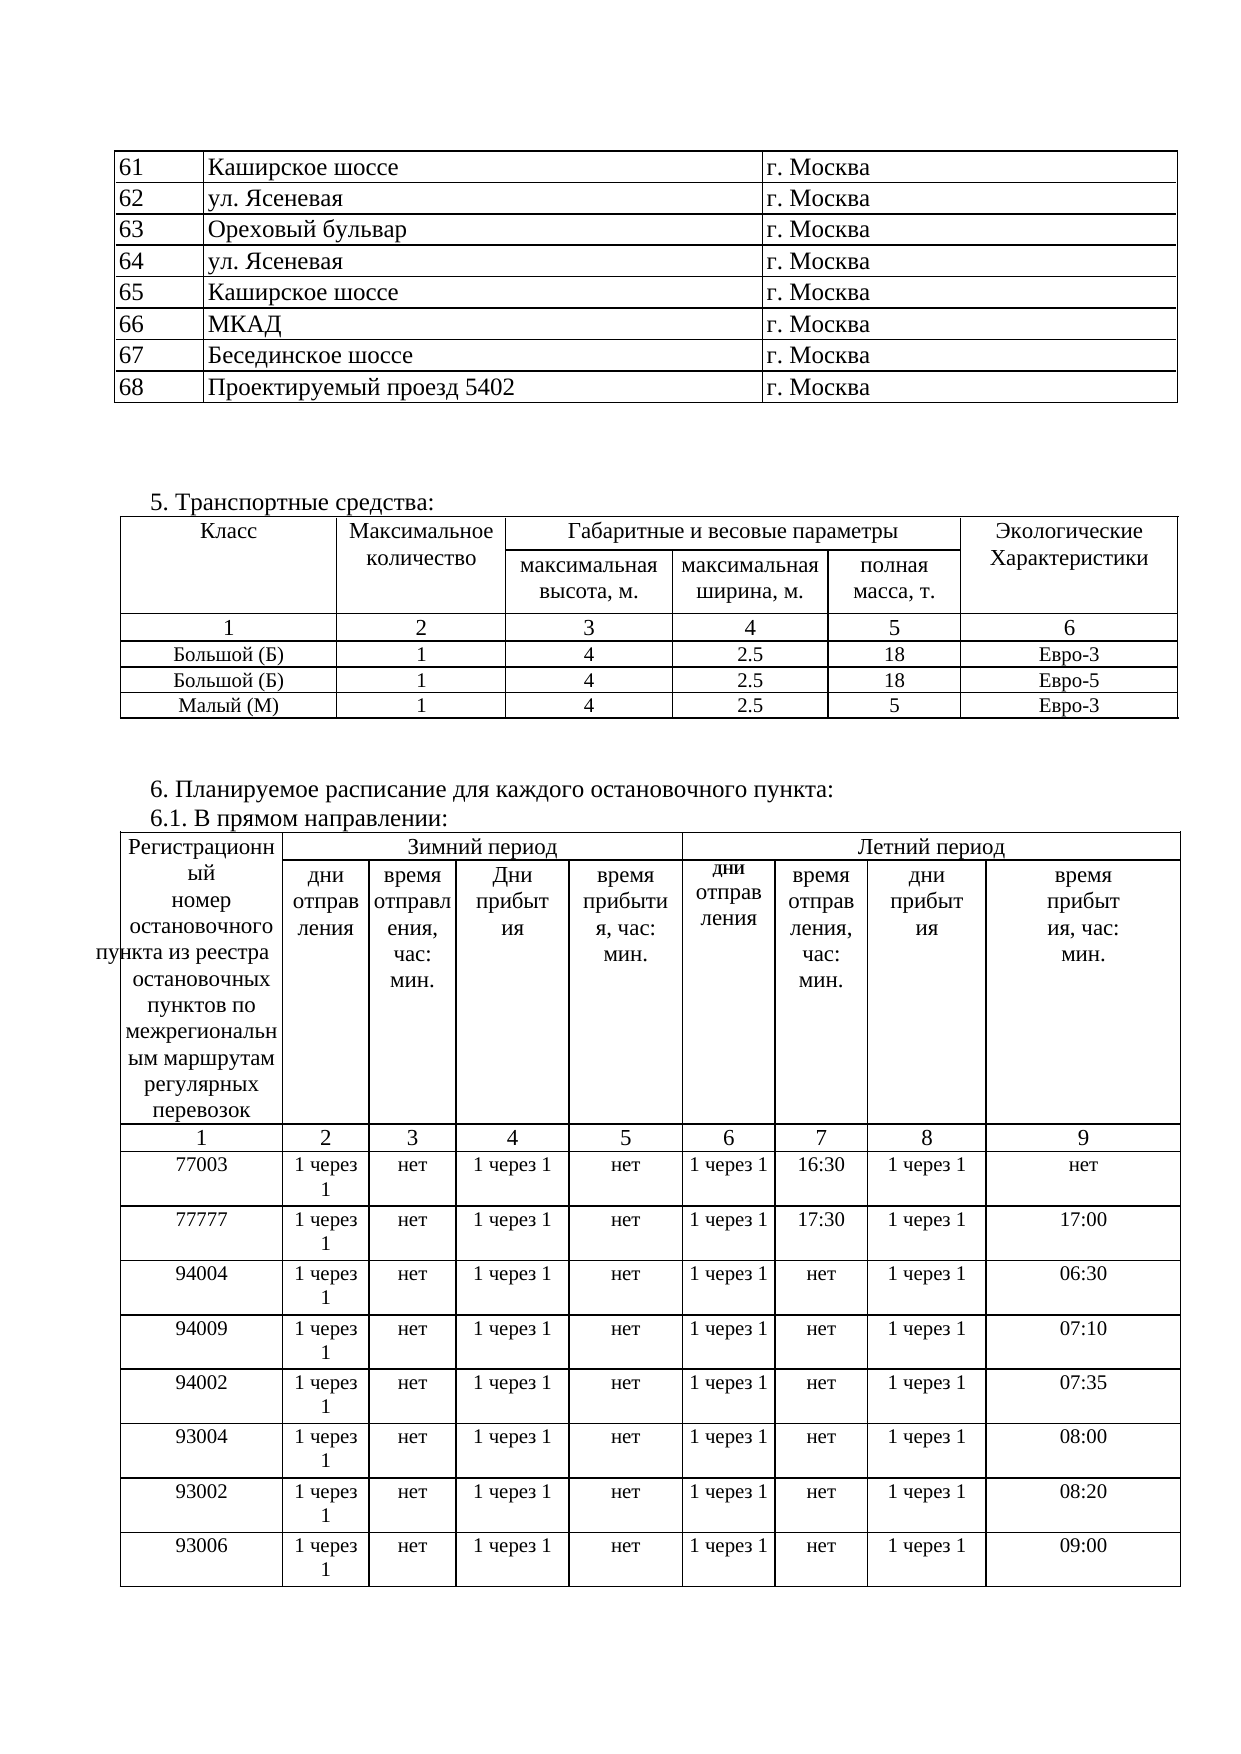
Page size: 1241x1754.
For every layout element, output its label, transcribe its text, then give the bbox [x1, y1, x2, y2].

table_header Летний период [683, 833, 1180, 859]
table_cell 9 [987, 1125, 1180, 1151]
table_cell 08:20 [987, 1479, 1180, 1531]
table_cell 1 через 1 [283, 1261, 368, 1314]
table_cell 1 [337, 693, 505, 717]
table_cell нет [570, 1370, 682, 1423]
table_cell 1 через 1 [457, 1316, 568, 1368]
table_cell нет [776, 1370, 867, 1423]
table_cell 2 [283, 1125, 368, 1151]
table_cell Бесединское шоссе [204, 340, 762, 370]
table_cell Евро-5 [961, 668, 1177, 692]
table_cell Большой (Б) [121, 668, 336, 692]
table_header Зимний период [283, 833, 682, 859]
table_cell 63 [115, 214, 203, 244]
table_cell нет [370, 1479, 455, 1531]
table_cell 1 через 1 [683, 1533, 774, 1586]
table_cell 65 [115, 277, 203, 307]
table_cell 1 [337, 642, 505, 666]
table_cell 5 [829, 614, 960, 640]
table_cell 2.5 [673, 668, 827, 692]
table_cell 94002 [121, 1370, 282, 1423]
table_cell 5 [570, 1125, 682, 1151]
table_cell нет [776, 1479, 867, 1531]
table_cell 18 [829, 668, 960, 692]
table_cell 4 [506, 693, 672, 717]
table_cell 1 через 1 [868, 1316, 985, 1368]
table_cell максимальная высота, м. [506, 551, 672, 612]
table_cell 94009 [121, 1316, 282, 1368]
table_cell 08:00 [987, 1424, 1180, 1477]
table_cell 1 через 1 [283, 1370, 368, 1423]
table_cell 17:00 [987, 1207, 1180, 1259]
table_cell время прибыт ия, час: мин. [987, 861, 1180, 1123]
table_cell г. Москва [763, 213, 1177, 244]
table_cell нет [570, 1261, 682, 1314]
table_cell 1 через 1 [868, 1533, 985, 1586]
table_cell 4 [506, 642, 672, 666]
table_header Экологические Характеристики [961, 517, 1177, 612]
table_cell 1 через 1 [868, 1152, 985, 1205]
table_cell нет [987, 1152, 1180, 1205]
table_cell 4 [457, 1125, 568, 1151]
table_cell 17:30 [776, 1207, 867, 1259]
table_cell нет [776, 1261, 867, 1314]
table_cell максимальная ширина, м. [673, 551, 827, 612]
table_cell ул. Ясеневая [204, 183, 762, 213]
table_cell 1 через 1 [868, 1207, 985, 1259]
table_cell Каширское шоссе [204, 152, 762, 181]
table_cell 1 через 1 [283, 1424, 368, 1477]
table_cell 1 через 1 [457, 1152, 568, 1205]
table_cell МКАД [204, 309, 762, 339]
table_cell нет [370, 1316, 455, 1368]
table_cell 1 через 1 [868, 1261, 985, 1314]
table_cell 67 [115, 340, 203, 370]
table_cell 1 через 1 [457, 1479, 568, 1531]
table_cell 1 через 1 [868, 1479, 985, 1531]
table_cell 1 через 1 [683, 1152, 774, 1205]
table_cell 09:00 [987, 1533, 1180, 1586]
table_cell 1 через 1 [283, 1533, 368, 1586]
table_cell 07:35 [987, 1370, 1180, 1423]
table_cell г. Москва [763, 152, 1177, 181]
table_cell нет [370, 1152, 455, 1205]
table_cell нет [570, 1479, 682, 1531]
table_cell 68 [115, 371, 203, 402]
table_cell 16:30 [776, 1152, 867, 1205]
table_cell г. Москва [763, 181, 1177, 213]
table_cell 1 через 1 [457, 1261, 568, 1314]
table_cell 1 через 1 [683, 1424, 774, 1477]
table_cell 94004 [121, 1261, 282, 1314]
table_cell г. Москва [763, 307, 1177, 339]
table_cell полная масса, т. [829, 551, 960, 612]
table_cell г. Москва [763, 244, 1177, 276]
table_cell 2 [337, 614, 505, 640]
table_cell нет [776, 1316, 867, 1368]
table_cell 1 [337, 668, 505, 692]
table_cell 1 [121, 614, 336, 640]
table_cell ДНИ отправ ления [683, 861, 774, 1123]
table_cell 1 через 1 [868, 1370, 985, 1423]
table_cell 64 [115, 245, 203, 276]
table_cell 1 через 1 [457, 1207, 568, 1259]
table_cell 1 через 1 [283, 1152, 368, 1205]
table_cell 66 [115, 308, 203, 339]
table_cell 5 [829, 693, 960, 717]
table_cell 1 через 1 [683, 1261, 774, 1314]
table_cell нет [570, 1152, 682, 1205]
table_cell 1 через 1 [457, 1424, 568, 1477]
table_cell г. Москва [763, 339, 1177, 370]
table_cell нет [370, 1424, 455, 1477]
table_cell 6 [683, 1125, 774, 1151]
table_cell Каширское шоссе [204, 277, 762, 307]
table_cell г. Москва [763, 370, 1177, 402]
table_header Максимальное количество [337, 517, 505, 612]
table_cell 6 [961, 614, 1177, 640]
table_cell 8 [868, 1125, 985, 1151]
text 6. Планируемое расписание для каждого остановочного пункта: [150, 774, 1090, 803]
table_cell дни прибыт ия [868, 861, 985, 1123]
table_header Класс [121, 517, 336, 612]
table_cell 1 через 1 [457, 1370, 568, 1423]
table_cell 4 [506, 668, 672, 692]
table_cell время отправ ления, час: мин. [776, 861, 867, 1123]
table_cell Большой (Б) [121, 642, 336, 666]
table_cell ул. Ясеневая [204, 246, 762, 276]
table_cell 07:10 [987, 1316, 1180, 1368]
table_cell 77003 [121, 1152, 282, 1205]
table_cell 18 [829, 642, 960, 666]
table_cell 1 [121, 1125, 282, 1151]
text 5. Транспортные средства: [150, 487, 1090, 516]
table_cell Евро-3 [961, 693, 1177, 717]
table_cell нет [776, 1424, 867, 1477]
table_cell 93002 [121, 1479, 282, 1531]
table_cell 2.5 [673, 693, 827, 717]
table_cell Малый (М) [121, 693, 336, 717]
table_cell нет [370, 1207, 455, 1259]
table_cell нет [370, 1261, 455, 1314]
table_cell 1 через 1 [283, 1316, 368, 1368]
table_cell 1 через 1 [457, 1533, 568, 1586]
table_cell 2.5 [673, 642, 827, 666]
table_cell нет [570, 1316, 682, 1368]
table_cell Евро-3 [961, 642, 1177, 666]
table_cell нет [370, 1370, 455, 1423]
table_cell 1 через 1 [683, 1316, 774, 1368]
table_cell нет [370, 1533, 455, 1586]
table_cell нет [570, 1424, 682, 1477]
table_cell 4 [673, 614, 827, 640]
table_cell г. Москва [763, 276, 1177, 307]
table_cell 3 [506, 614, 672, 640]
table_cell 3 [370, 1125, 455, 1151]
table_cell время прибыти я, час: мин. [570, 861, 682, 1123]
table_cell 1 через 1 [868, 1424, 985, 1477]
table_cell 61 [115, 152, 203, 181]
table_cell 62 [115, 183, 203, 213]
table_cell нет [570, 1533, 682, 1586]
table_cell 7 [776, 1125, 867, 1151]
table_cell нет [570, 1207, 682, 1259]
table_cell 1 через 1 [283, 1479, 368, 1531]
table_cell время отправл ения, час: мин. [370, 861, 455, 1123]
table_cell нет [776, 1533, 867, 1586]
table_cell 1 через 1 [283, 1207, 368, 1259]
table_cell 1 через 1 [683, 1479, 774, 1531]
table_cell 93004 [121, 1424, 282, 1477]
table_header Регистрационный номер остановочного пункта из реестра остановочных пунктов по межрегиональным маршрутам регулярных перевозок [121, 833, 282, 1123]
table_cell дни отправ ления [283, 861, 368, 1123]
table_cell 1 через 1 [683, 1207, 774, 1259]
table_cell Дни прибыт ия [457, 861, 568, 1123]
table_cell Ореховый бульвар [204, 215, 762, 244]
table_cell Проектируемый проезд 5402 [204, 372, 762, 402]
table_cell 1 через 1 [683, 1370, 774, 1423]
text 6.1. В прямом направлении: [150, 803, 1090, 831]
table_cell 06:30 [987, 1261, 1180, 1314]
table_cell 93006 [121, 1533, 282, 1586]
table_cell 77777 [121, 1207, 282, 1259]
table_header Габаритные и весовые параметры [506, 517, 960, 549]
